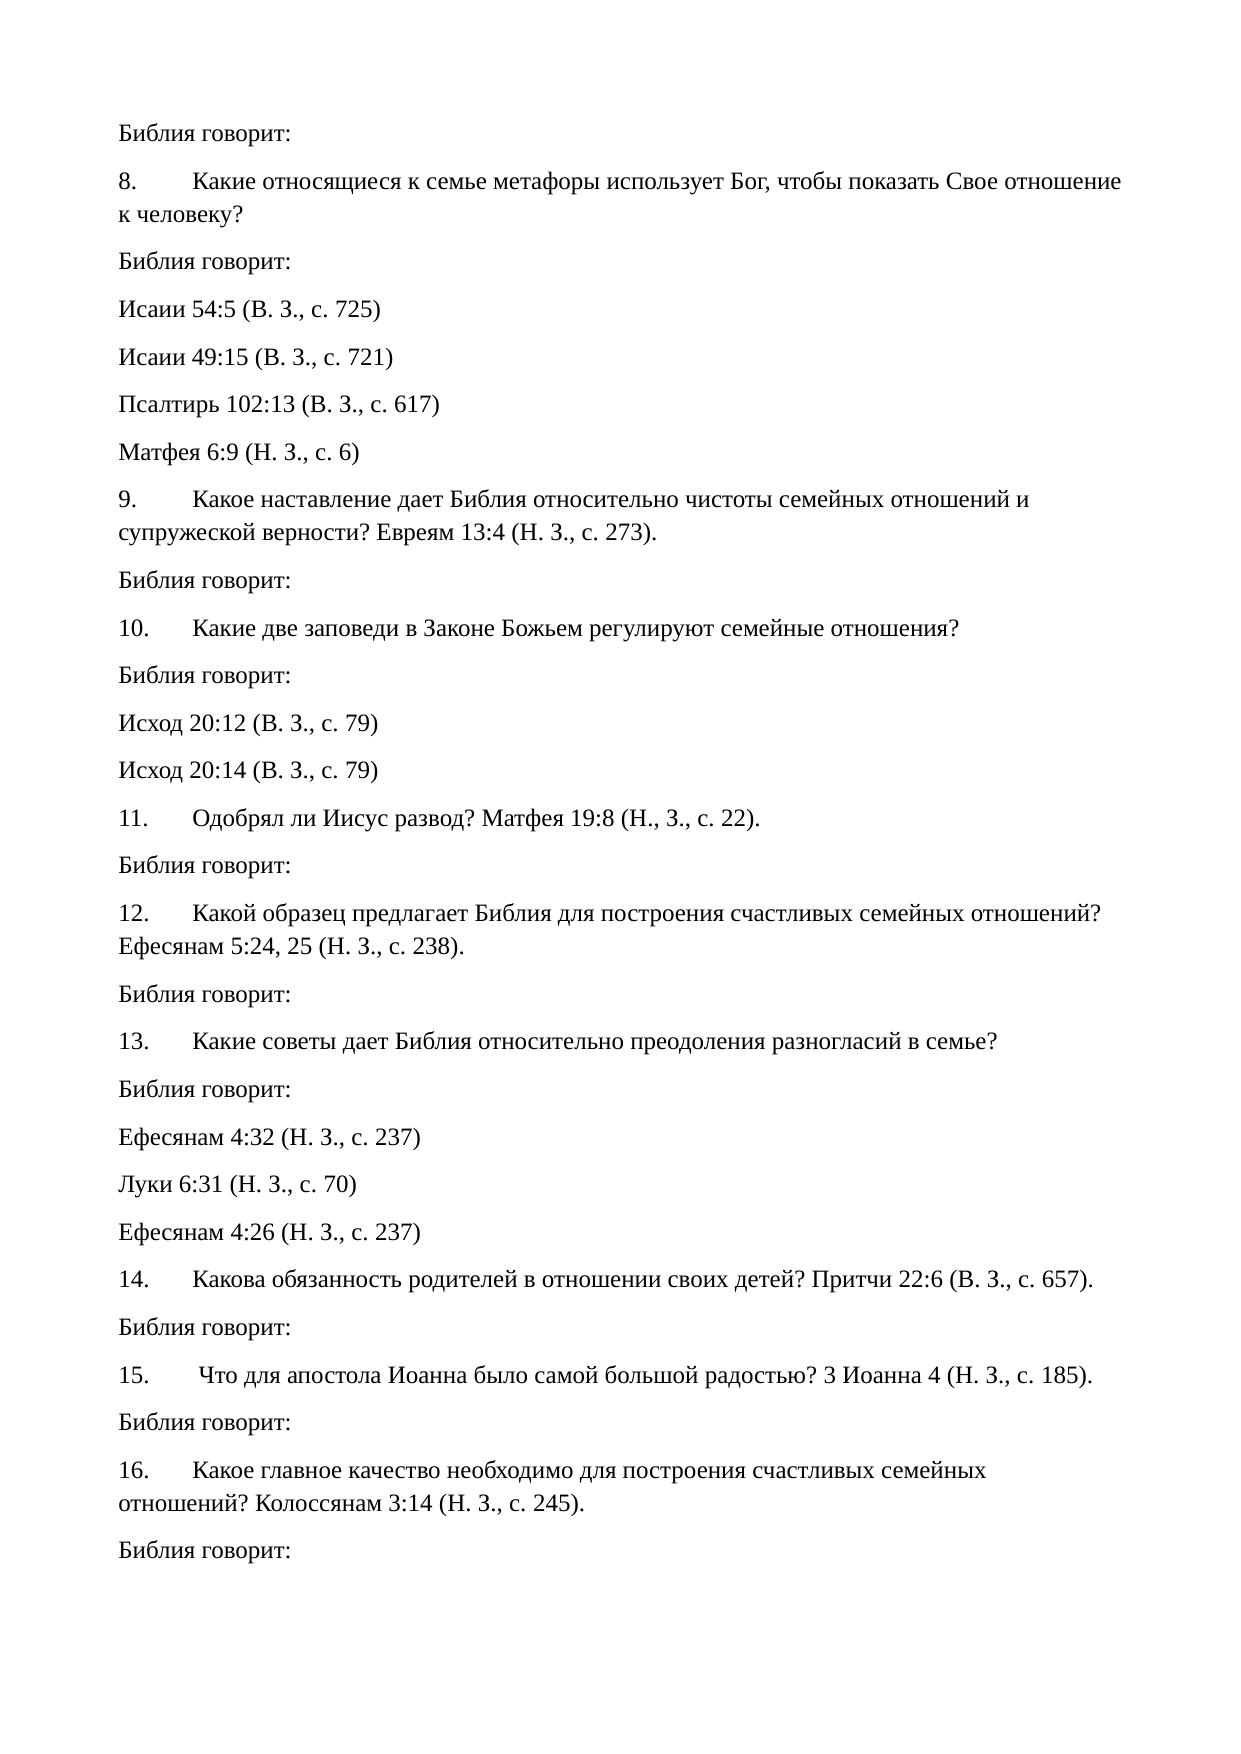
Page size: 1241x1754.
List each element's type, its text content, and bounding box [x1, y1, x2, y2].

text 16. Какое главное качество необходимо для построения счастливых семейных отношений? Колоссянам 3:14 (Н. З., с. 245). [118, 1455, 1122, 1517]
text Исход 20:14 (В. З., с. 79) [118, 755, 1122, 784]
text Библия говорит: [118, 660, 1122, 689]
text Ефесянам 4:32 (Н. З., с. 237) [118, 1122, 1122, 1150]
text Библия говорит: [118, 1074, 1122, 1103]
text 14. Какова обязанность родителей в отношении своих детей? Притчи 22:6 (В. З., с. 657). [118, 1264, 1122, 1293]
text Исаии 54:5 (В. З., с. 725) [118, 294, 1122, 323]
text 9. Какое наставление дает Библия относительно чистоты семейных отношений и супружеской верности? Евреям 13:4 (Н. З., с. 273). [118, 484, 1122, 546]
text 12. Какой образец предлагает Библия для построения счастливых семейных отношений? Ефесянам 5:24, 25 (Н. З., с. 238). [118, 898, 1122, 960]
text 13. Какие советы дает Библия относительно преодоления разногласий в семье? [118, 1026, 1122, 1055]
text Библия говорит: [118, 1312, 1122, 1341]
text Библия говорит: [118, 851, 1122, 879]
text 15. Что для апостола Иоанна было самой большой радостью? 3 Иоанна 4 (Н. З., с. 185). [118, 1360, 1122, 1388]
text 11. Одобрял ли Иисус развод? Матфея 19:8 (Н., З., с. 22). [118, 803, 1122, 832]
text Луки 6:31 (Н. З., с. 70) [118, 1169, 1122, 1198]
text Библия говорит: [118, 246, 1122, 275]
text Ефесянам 4:26 (Н. З., с. 237) [118, 1217, 1122, 1246]
text Библия говорит: [118, 1536, 1122, 1564]
text Библия говорит: [118, 979, 1122, 1008]
text Исход 20:12 (В. З., с. 79) [118, 708, 1122, 737]
text Псалтирь 102:13 (В. З., с. 617) [118, 389, 1122, 418]
text Библия говорит: [118, 118, 1122, 147]
text Библия говорит: [118, 1407, 1122, 1436]
text Матфея 6:9 (Н. З., с. 6) [118, 437, 1122, 466]
text 10. Какие две заповеди в Законе Божьем регулируют семейные отношения? [118, 613, 1122, 641]
text 8. Какие относящиеся к семье метафоры использует Бог, чтобы показать Свое отношение к человеку? [118, 166, 1122, 227]
text Библия говорит: [118, 565, 1122, 594]
text Исаии 49:15 (В. З., с. 721) [118, 342, 1122, 370]
